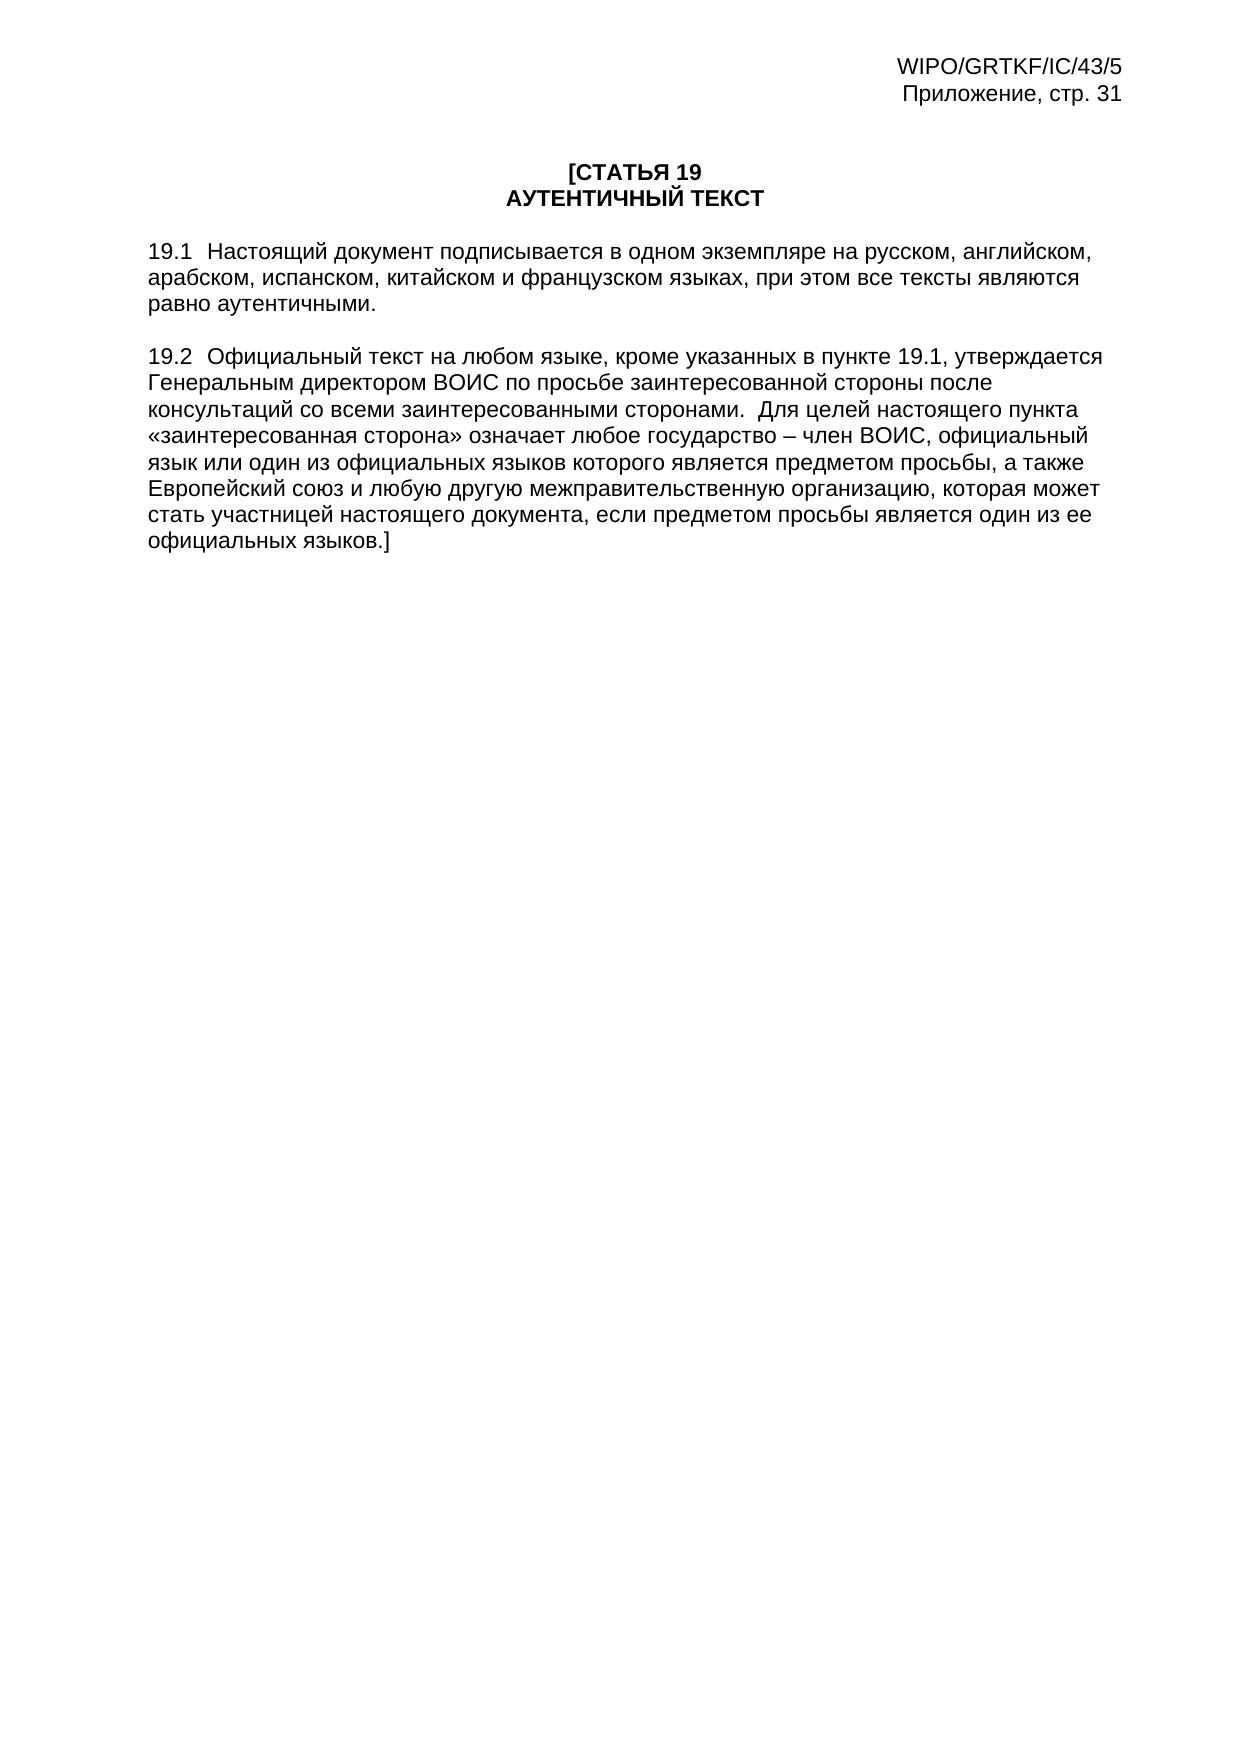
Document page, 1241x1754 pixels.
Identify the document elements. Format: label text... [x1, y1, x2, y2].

text [СТАТЬЯ 19 [148, 158, 1122, 185]
text 19.1 Настоящий документ подписывается в одном экземпляре на русском, английском, арабском, испанском, китайском и французском языках, при этом все тексты являются равно аутентичными. [148, 238, 1122, 317]
text 19.2 Официальный текст на любом языке, кроме указанных в пункте 19.1, утверждается Генеральным директором ВОИС по просьбе заинтересованной стороны после консультаций со всеми заинтересованными сторонами. Для целей настоящего пункта «заинтересованная сторона» означает любое государство – член ВОИС, официальный язык или один из официальных языков которого является предметом просьбы, а также Европейский cоюз и любую другую межправительственную организацию, которая может стать участницей настоящего документа, если предметом просьбы является один из ее официальных языков.] [148, 343, 1122, 554]
text АУТЕНТИЧНЫЙ ТЕКСТ [148, 185, 1122, 211]
